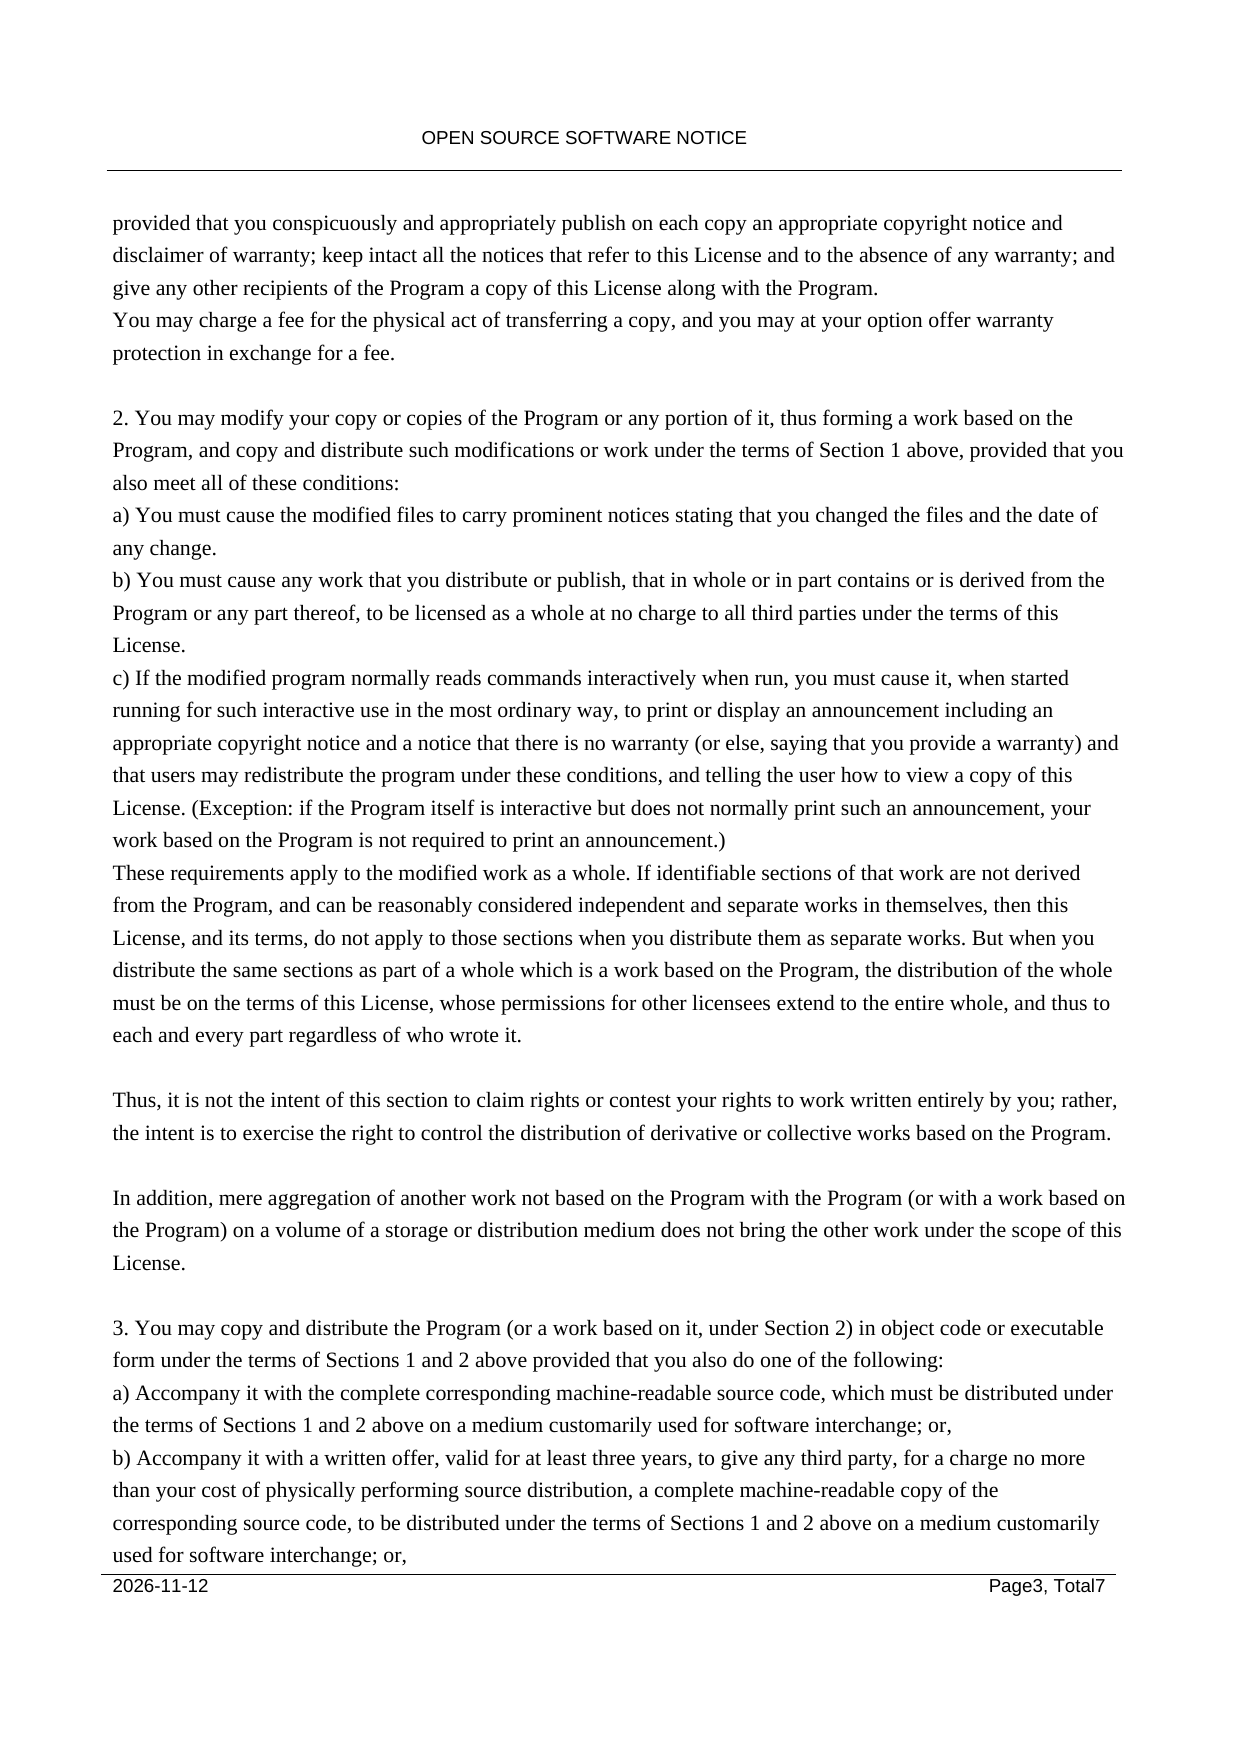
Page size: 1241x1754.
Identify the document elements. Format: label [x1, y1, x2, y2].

text [112, 206, 1128, 1571]
